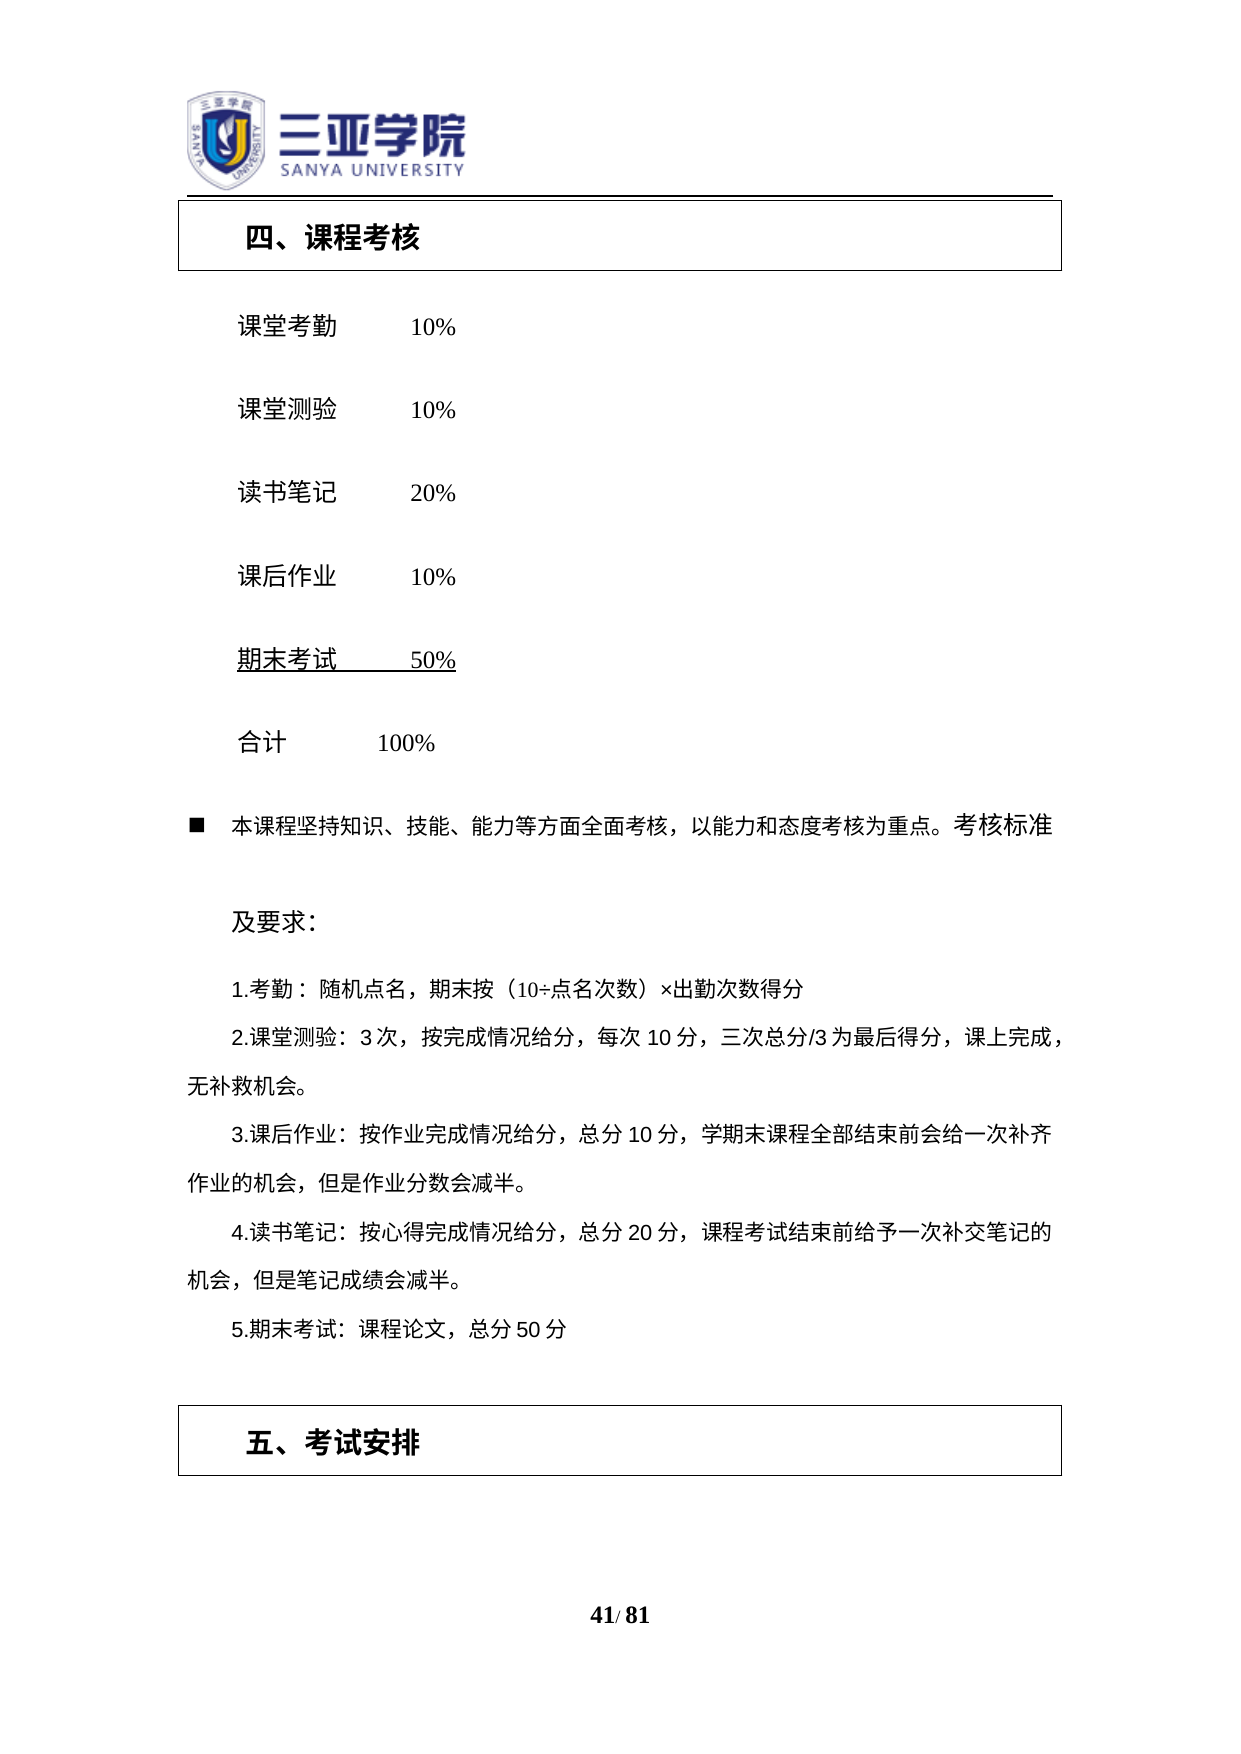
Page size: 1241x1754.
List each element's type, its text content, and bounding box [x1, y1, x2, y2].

list 本课程坚持知识、技能、能力等方面全面考核，以能力和态度考核为重点。考核标准及要求： [187, 791, 1053, 953]
text 5.期末考试：课程论文，总分50分 [187, 1311, 1053, 1344]
text 课堂测验 10% [187, 375, 1053, 440]
list 考勤 ：随机点名，期末按（10÷点名次数）×出勤次数得分 [187, 972, 1053, 1004]
picture [187, 88, 484, 194]
list 读书笔记：按心得完成情况给分，总分20分，课程考试结束前给予一次补交笔记的机会，但是笔记成绩会减半。 [187, 1214, 1053, 1295]
list 课后作业：按作业完成情况给分，总分10分，学期末课程全部结束前会给一次补齐作业的机会，但是作业分数会减半。 [187, 1117, 1053, 1198]
text 四、课程考核 [179, 201, 1061, 270]
text 读书笔记 20% [187, 458, 1053, 523]
text 课后作业 10% [187, 542, 1053, 607]
text 合计 100% [187, 708, 1053, 773]
text 课堂考勤 10% [187, 292, 1053, 357]
list 课堂测验：3次，按完成情况给分，每次10分，三次总分/3为最后得分，课上完成，无补救机会。 [187, 1020, 1053, 1101]
text 五、考试安排 [179, 1406, 1061, 1475]
text 期末考试 50% [187, 625, 1053, 690]
